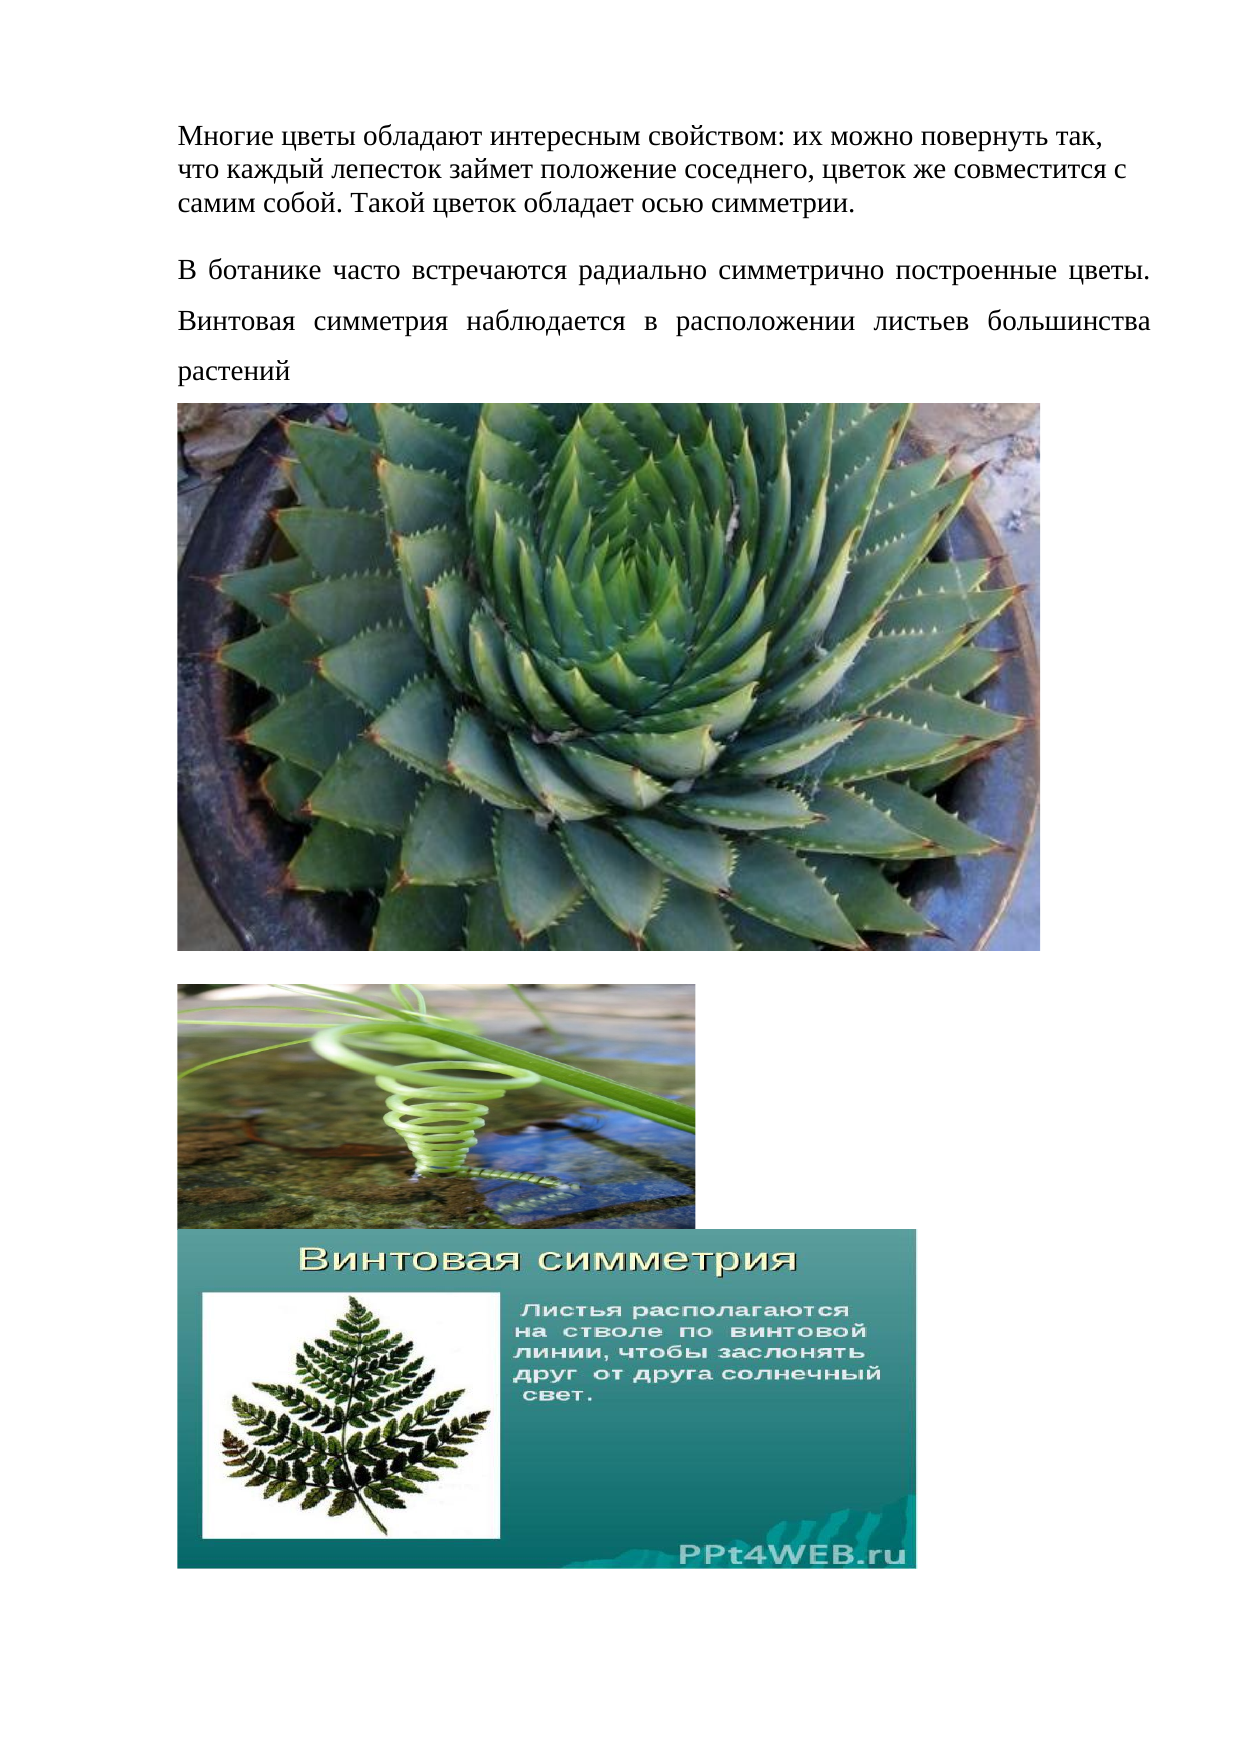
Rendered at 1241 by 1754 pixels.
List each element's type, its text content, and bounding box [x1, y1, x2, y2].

picture [177, 403, 1041, 951]
text Многие цветы обладают интересным свойством: их можно повернуть так, что каждый лепесток займет положение соседнего, цветок же совместится с самим собой. Такой цветок обладает осью симметрии. [177, 118, 1152, 219]
picture [177, 984, 918, 1569]
text В ботанике часто встречаются радиально симметрично построенные цветы. Винтовая симметрия наблюдается в расположении листьев большинства растений [177, 252, 1152, 386]
